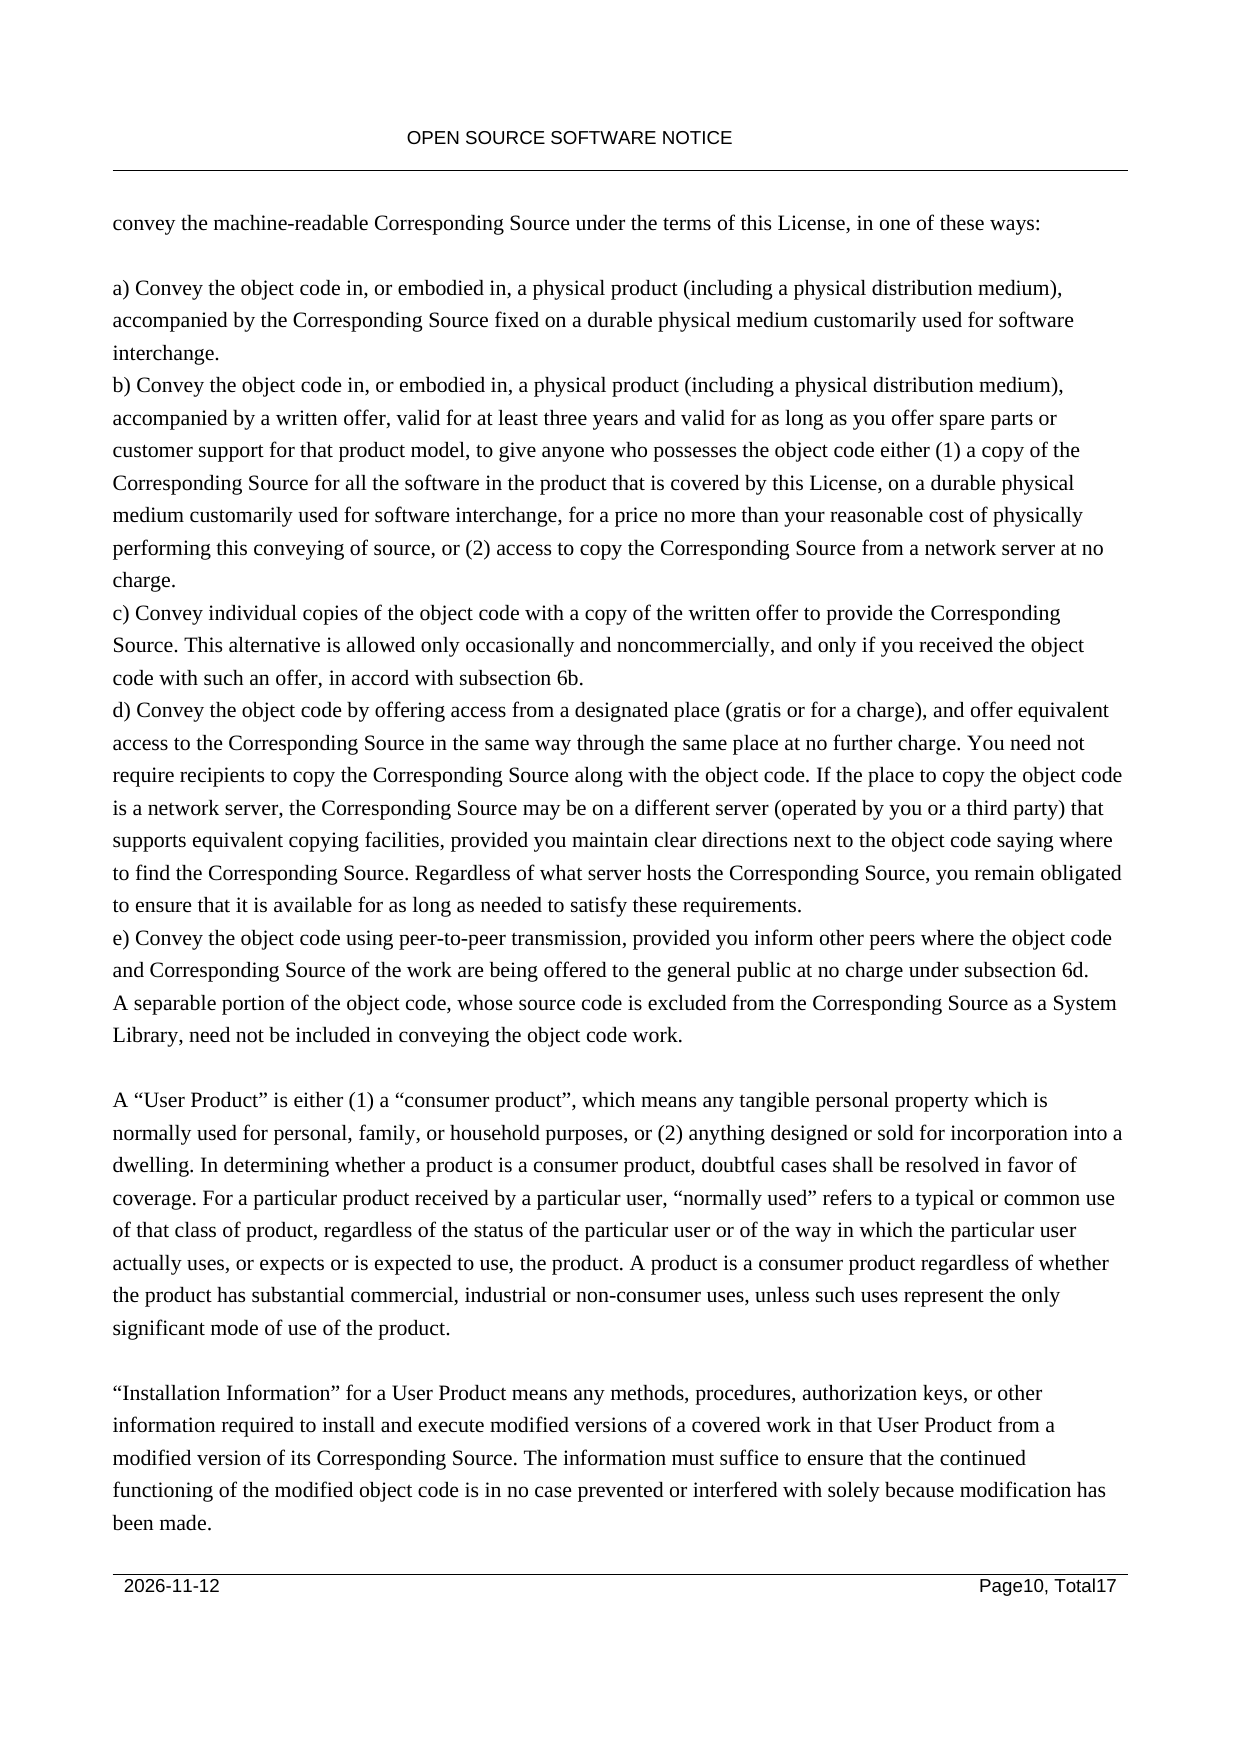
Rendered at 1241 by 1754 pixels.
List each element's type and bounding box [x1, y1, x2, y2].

text [112, 206, 1128, 1539]
